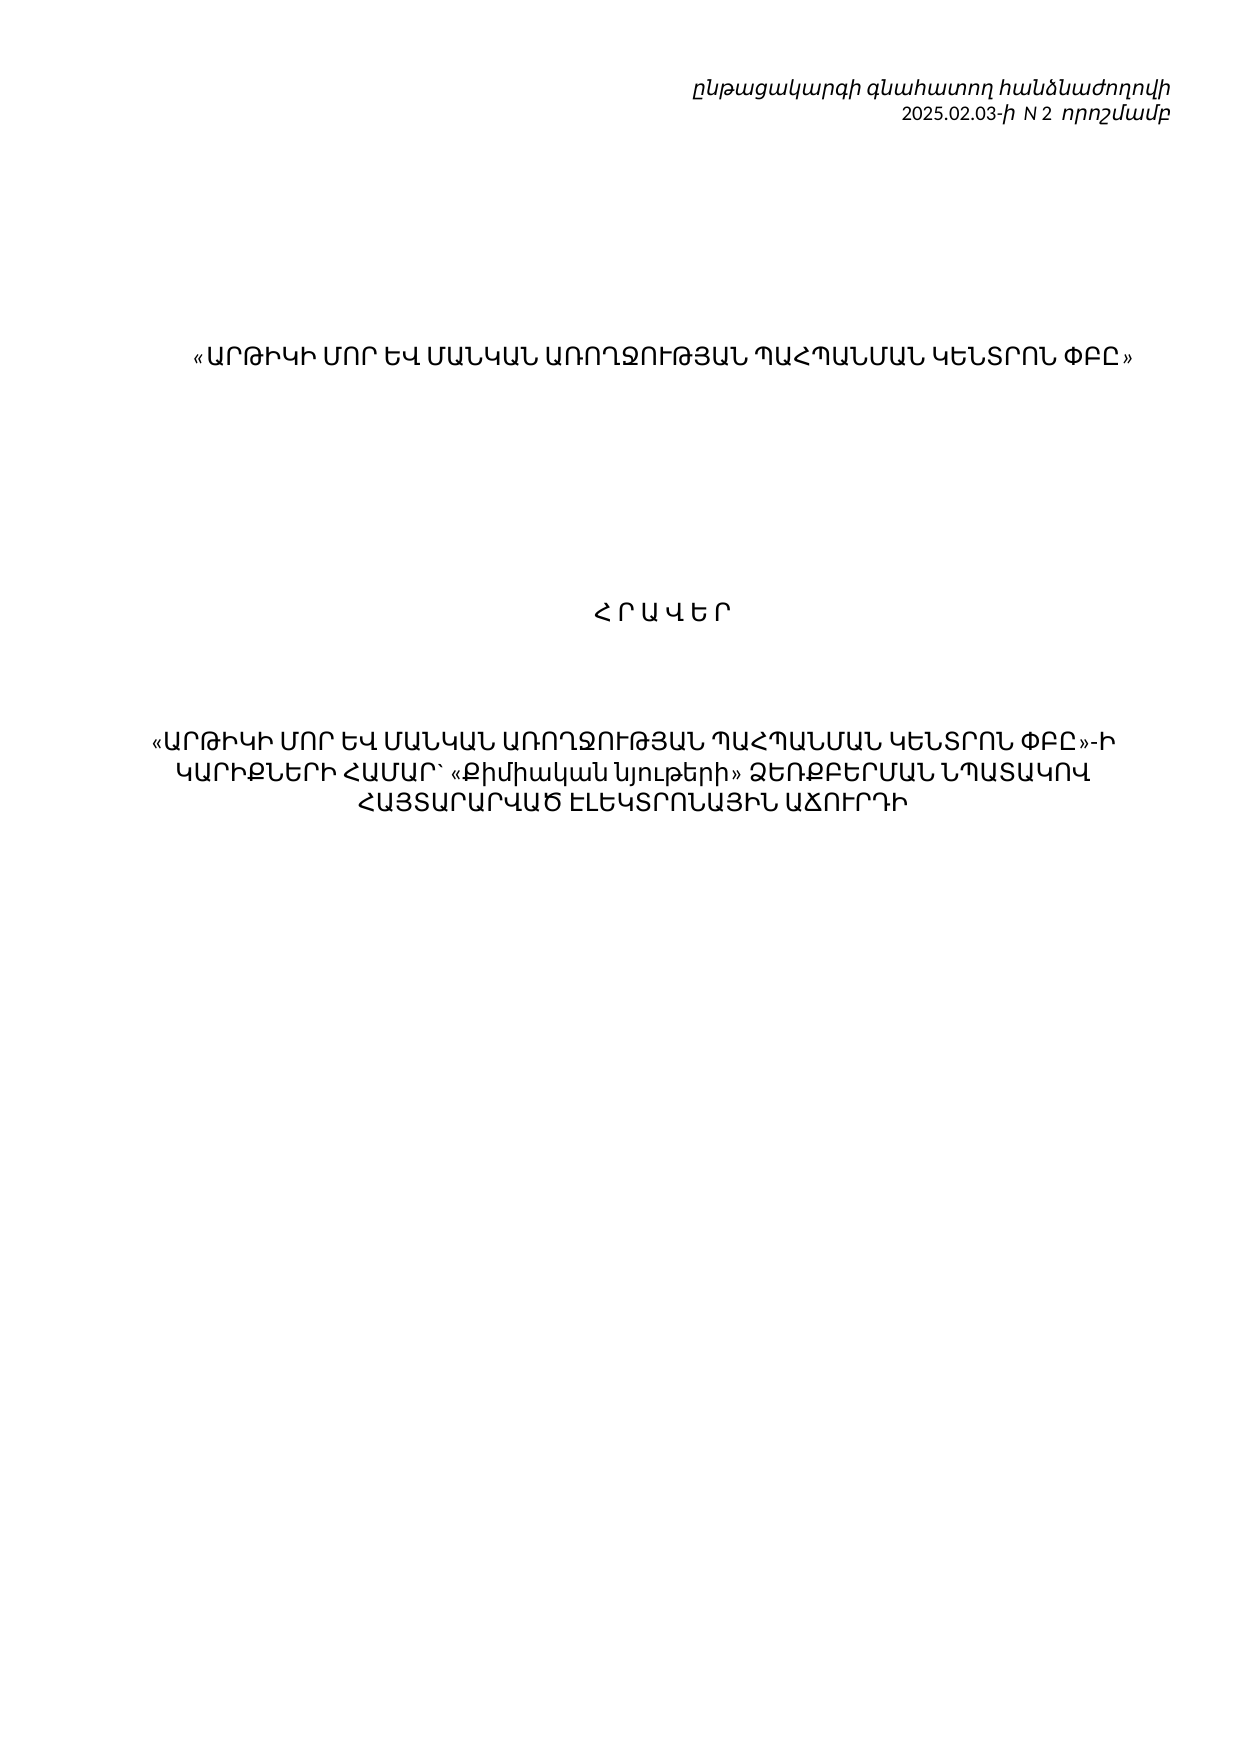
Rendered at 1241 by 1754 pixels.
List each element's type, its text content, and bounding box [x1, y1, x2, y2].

text «ԱՐԹԻԿԻ ՄՈՐ ԵՎ ՄԱՆԿԱՆ ԱՌՈՂՋՈՒԹՅԱՆ ՊԱՀՊԱՆՄԱՆ ԿԵՆՏՐՈՆ ՓԲԸ»-Ի ԿԱՐԻՔՆԵՐԻ ՀԱՄԱՐ` «Քիմիական նյութերի» ՁԵՌՔԲԵՐՄԱՆ ՆՊԱՏԱԿՈՎ ՀԱՅՏԱՐԱՐՎԱԾ ԷԼԵԿՏՐՈՆԱՅԻՆ ԱՃՈՒՐԴԻ [94, 726, 1172, 818]
text « ԱՐԹԻԿԻ ՄՈՐ ԵՎ ՄԱՆԿԱՆ ԱՌՈՂՋՈՒԹՅԱՆ ՊԱՀՊԱՆՄԱՆ ԿԵՆՏՐՈՆ ՓԲԸ» [94, 341, 1172, 371]
text Հ Ր Ա Վ Ե Ր [94, 597, 1172, 628]
text 2025.02.03 -ի N 2 որոշմամբ [94, 100, 1171, 126]
text ընթացակարգի գնահատող հանձնաժողովի [94, 75, 1171, 100]
